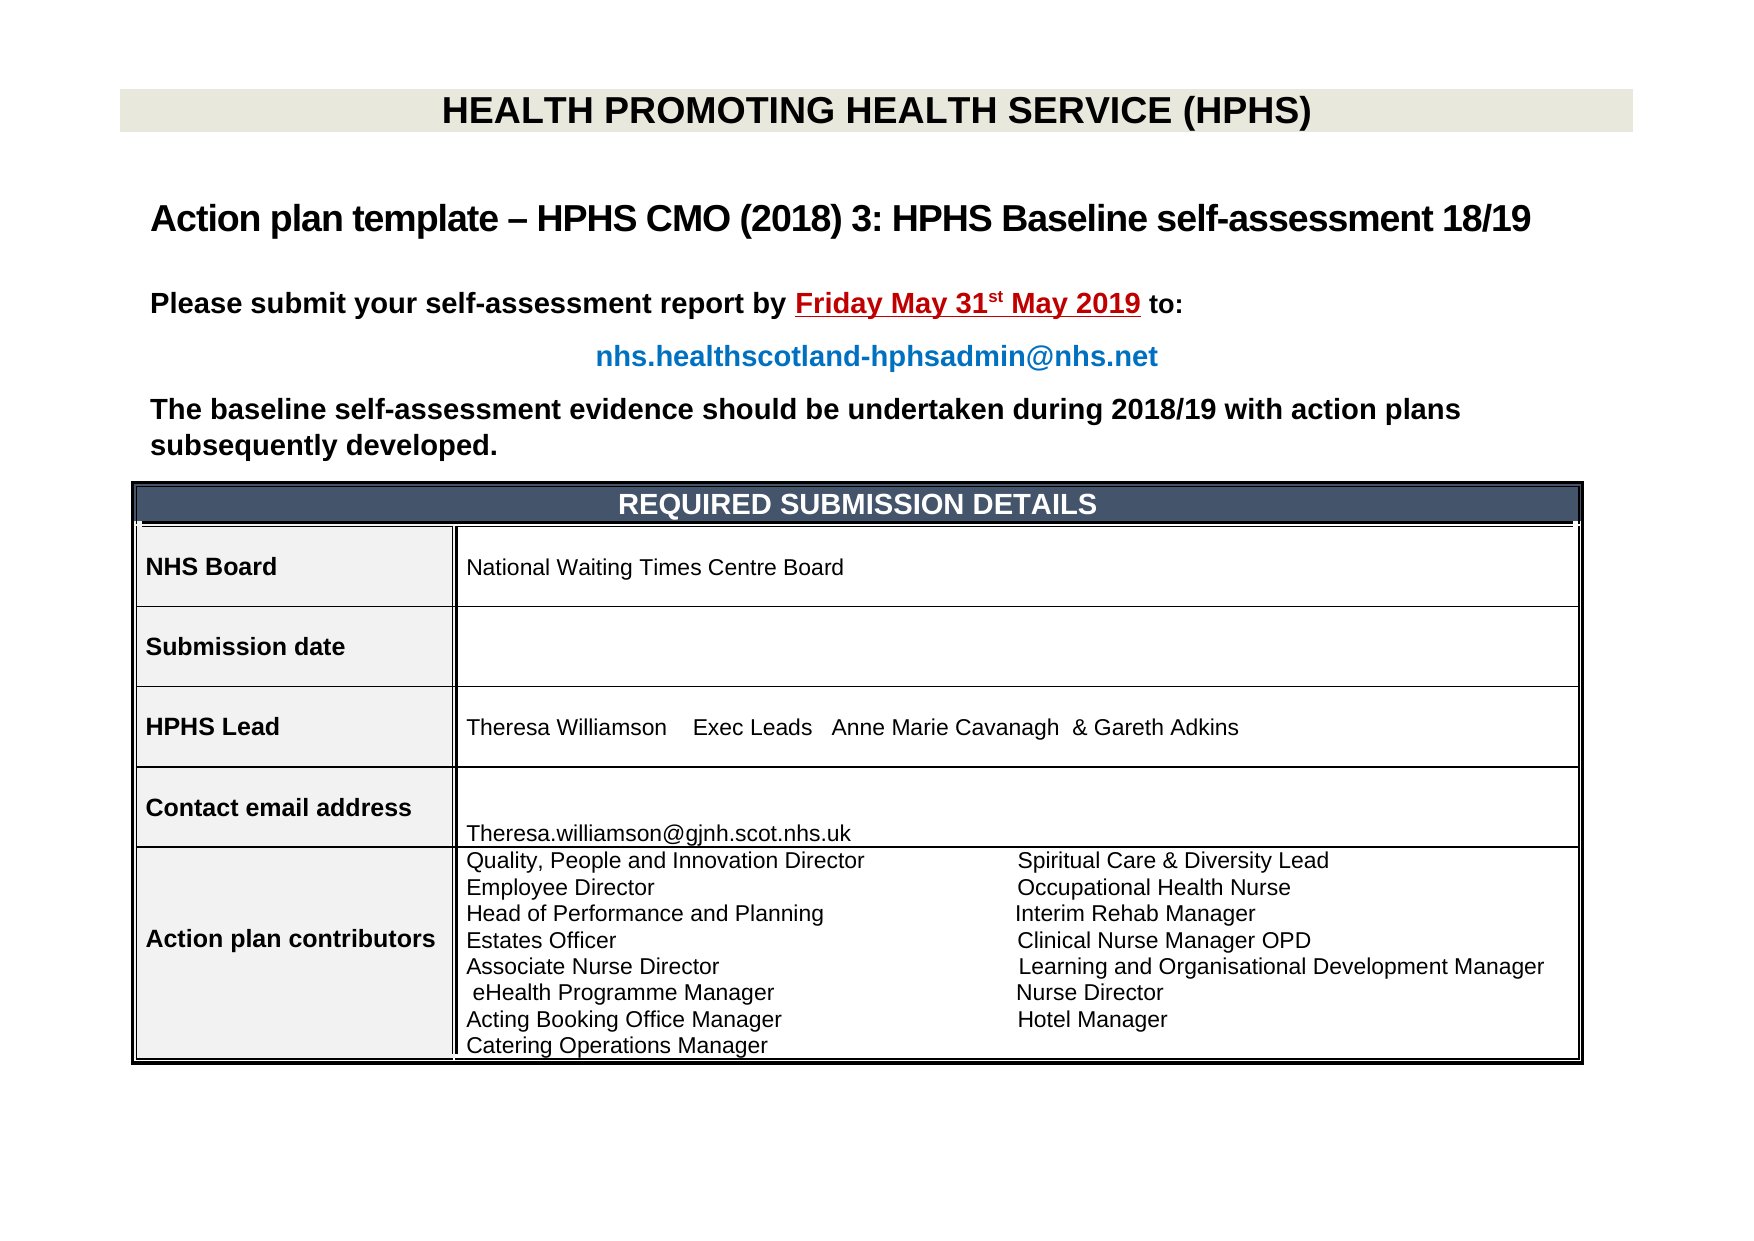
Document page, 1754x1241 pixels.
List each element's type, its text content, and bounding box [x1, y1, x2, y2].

table_cell National Waiting Times Centre Board [455, 521, 1581, 606]
text Please submit your self-assessment report by Friday May 31st May 2019 to: [150, 286, 1604, 320]
table_header REQUIRED SUBMISSION DETAILS [137, 487, 1578, 521]
table_cell HPHS Lead [137, 687, 452, 766]
text The baseline self-assessment evidence should be undertaken during 2018/19 with action plans subsequently developed. [150, 392, 1604, 462]
table_cell Theresa Williamson Exec Leads Anne Marie Cavanagh & Gareth Adkins [458, 687, 1578, 766]
table_cell Contact email address [137, 768, 452, 846]
table_cell Theresa.williamson@gjnh.scot.nhs.uk [458, 768, 1578, 846]
title Action plan template – HPHS CMO (2018) 3: HPHS Baseline self-assessment 18/19 [150, 196, 1604, 239]
text HEALTH PROMOTING HEALTH SERVICE (HPHS) [120, 89, 1633, 132]
table_cell Submission date [137, 607, 452, 686]
text nhs.healthscotland-hphsadmin@nhs.net [150, 339, 1604, 373]
table_cell [458, 607, 1578, 686]
table_cell Quality, People and Innovation Director Spiritual Care & Diversity Lead Employee Director Occupational Health Nurse Head of Performance and Planning Interim Rehab Manager Estates Officer Clinical Nurse Manager OPD Associate Nurse Director Learning and Organisational Development Manager eHealth Programme Manager Nurse Director Acting Booking Office Manager Hotel Manager Catering Operations Manager [455, 848, 1578, 1058]
table_cell NHS Board [134, 521, 455, 606]
table_cell Action plan contributors [137, 848, 455, 1058]
